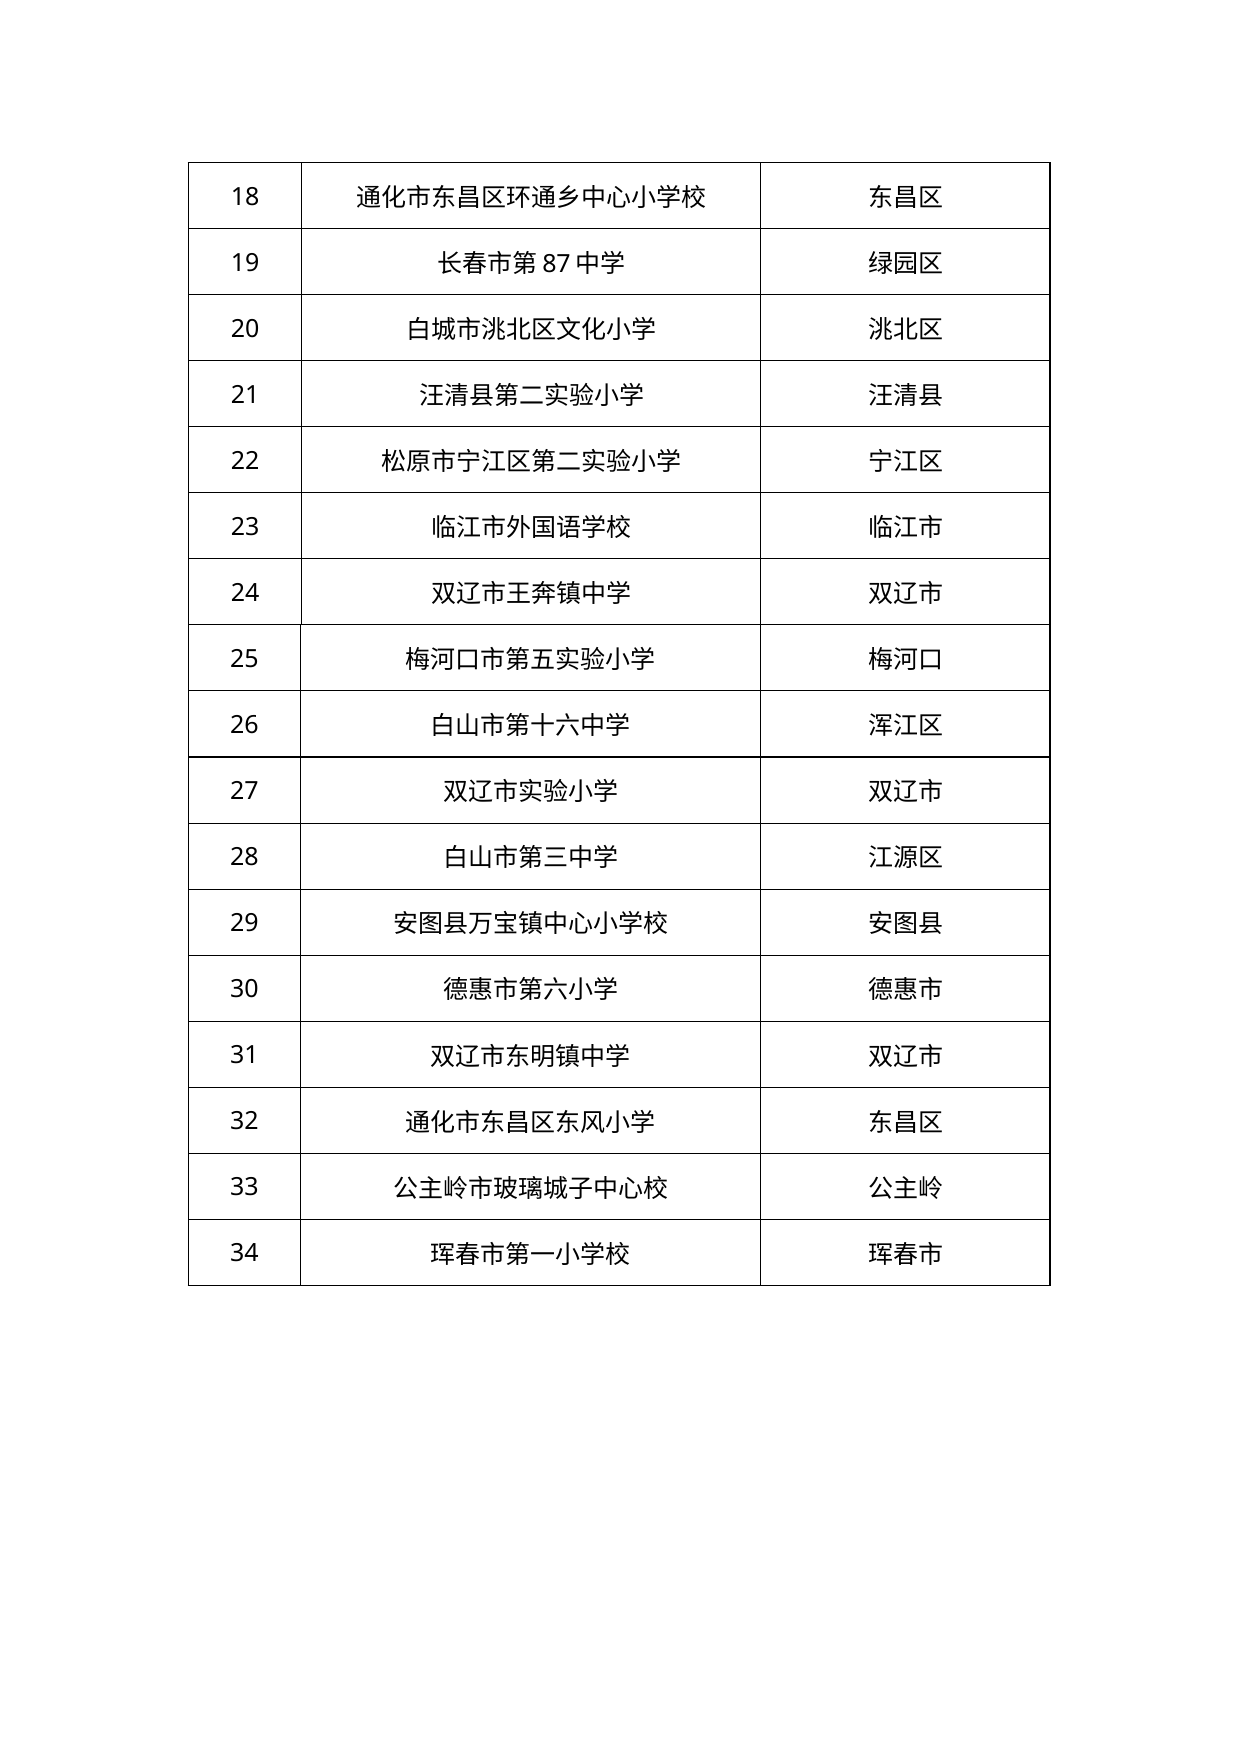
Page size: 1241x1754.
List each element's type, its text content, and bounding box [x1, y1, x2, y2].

table_cell 德惠市第六小学 [301, 956, 760, 1021]
table_cell 双辽市王奔镇中学 [302, 559, 760, 624]
table_cell 20 [189, 295, 301, 360]
table_cell 21 [189, 361, 301, 426]
table_cell 临江市 [761, 493, 1049, 558]
table_cell 28 [189, 824, 300, 888]
table_cell 19 [189, 229, 301, 294]
table_cell 长春市第87中学 [302, 229, 760, 294]
table_cell 29 [189, 890, 300, 954]
table_cell 18 [189, 163, 301, 228]
table_cell 22 [189, 427, 301, 492]
table_cell 东昌区 [761, 163, 1049, 228]
table_cell 梅河口 [761, 625, 1049, 690]
table_cell 临江市外国语学校 [302, 493, 760, 558]
table_cell 东昌区 [761, 1088, 1049, 1153]
table_cell 34 [189, 1220, 300, 1285]
table_cell 安图县 [761, 890, 1049, 954]
table_cell 汪清县第二实验小学 [302, 361, 760, 426]
table_cell 江源区 [761, 824, 1049, 888]
table_cell 26 [189, 691, 300, 756]
table_cell 33 [189, 1154, 300, 1219]
table_cell 双辽市实验小学 [301, 758, 760, 822]
table_cell 通化市东昌区东风小学 [301, 1088, 760, 1153]
table_cell 公主岭市玻璃城子中心校 [301, 1154, 760, 1219]
table_cell 珲春市第一小学校 [301, 1220, 760, 1285]
table_cell 23 [189, 493, 301, 558]
table_cell 双辽市 [761, 559, 1049, 624]
table_cell 30 [189, 956, 300, 1021]
table_cell 汪清县 [761, 361, 1049, 426]
table_cell 27 [189, 758, 300, 822]
table_cell 绿园区 [761, 229, 1049, 294]
table_cell 通化市东昌区环通乡中心小学校 [302, 163, 760, 228]
table_cell 洮北区 [761, 295, 1049, 360]
table_cell 31 [189, 1022, 300, 1087]
table_cell 安图县万宝镇中心小学校 [301, 890, 760, 954]
table_cell 德惠市 [761, 956, 1049, 1021]
table_cell 双辽市 [761, 1022, 1049, 1087]
table_cell 32 [189, 1088, 300, 1153]
table_cell 白山市第三中学 [301, 824, 760, 888]
table_cell 24 [189, 559, 301, 624]
table_cell 浑江区 [761, 691, 1049, 756]
table_cell 珲春市 [761, 1220, 1049, 1285]
table_cell 宁江区 [761, 427, 1049, 492]
table_cell 公主岭 [761, 1154, 1049, 1219]
table_cell 梅河口市第五实验小学 [301, 625, 760, 690]
table_cell 白城市洮北区文化小学 [302, 295, 760, 360]
table_cell 双辽市 [761, 758, 1049, 822]
table_cell 白山市第十六中学 [301, 691, 760, 756]
table_cell 25 [189, 625, 300, 690]
table_cell 松原市宁江区第二实验小学 [302, 427, 760, 492]
table_cell 双辽市东明镇中学 [301, 1022, 760, 1087]
